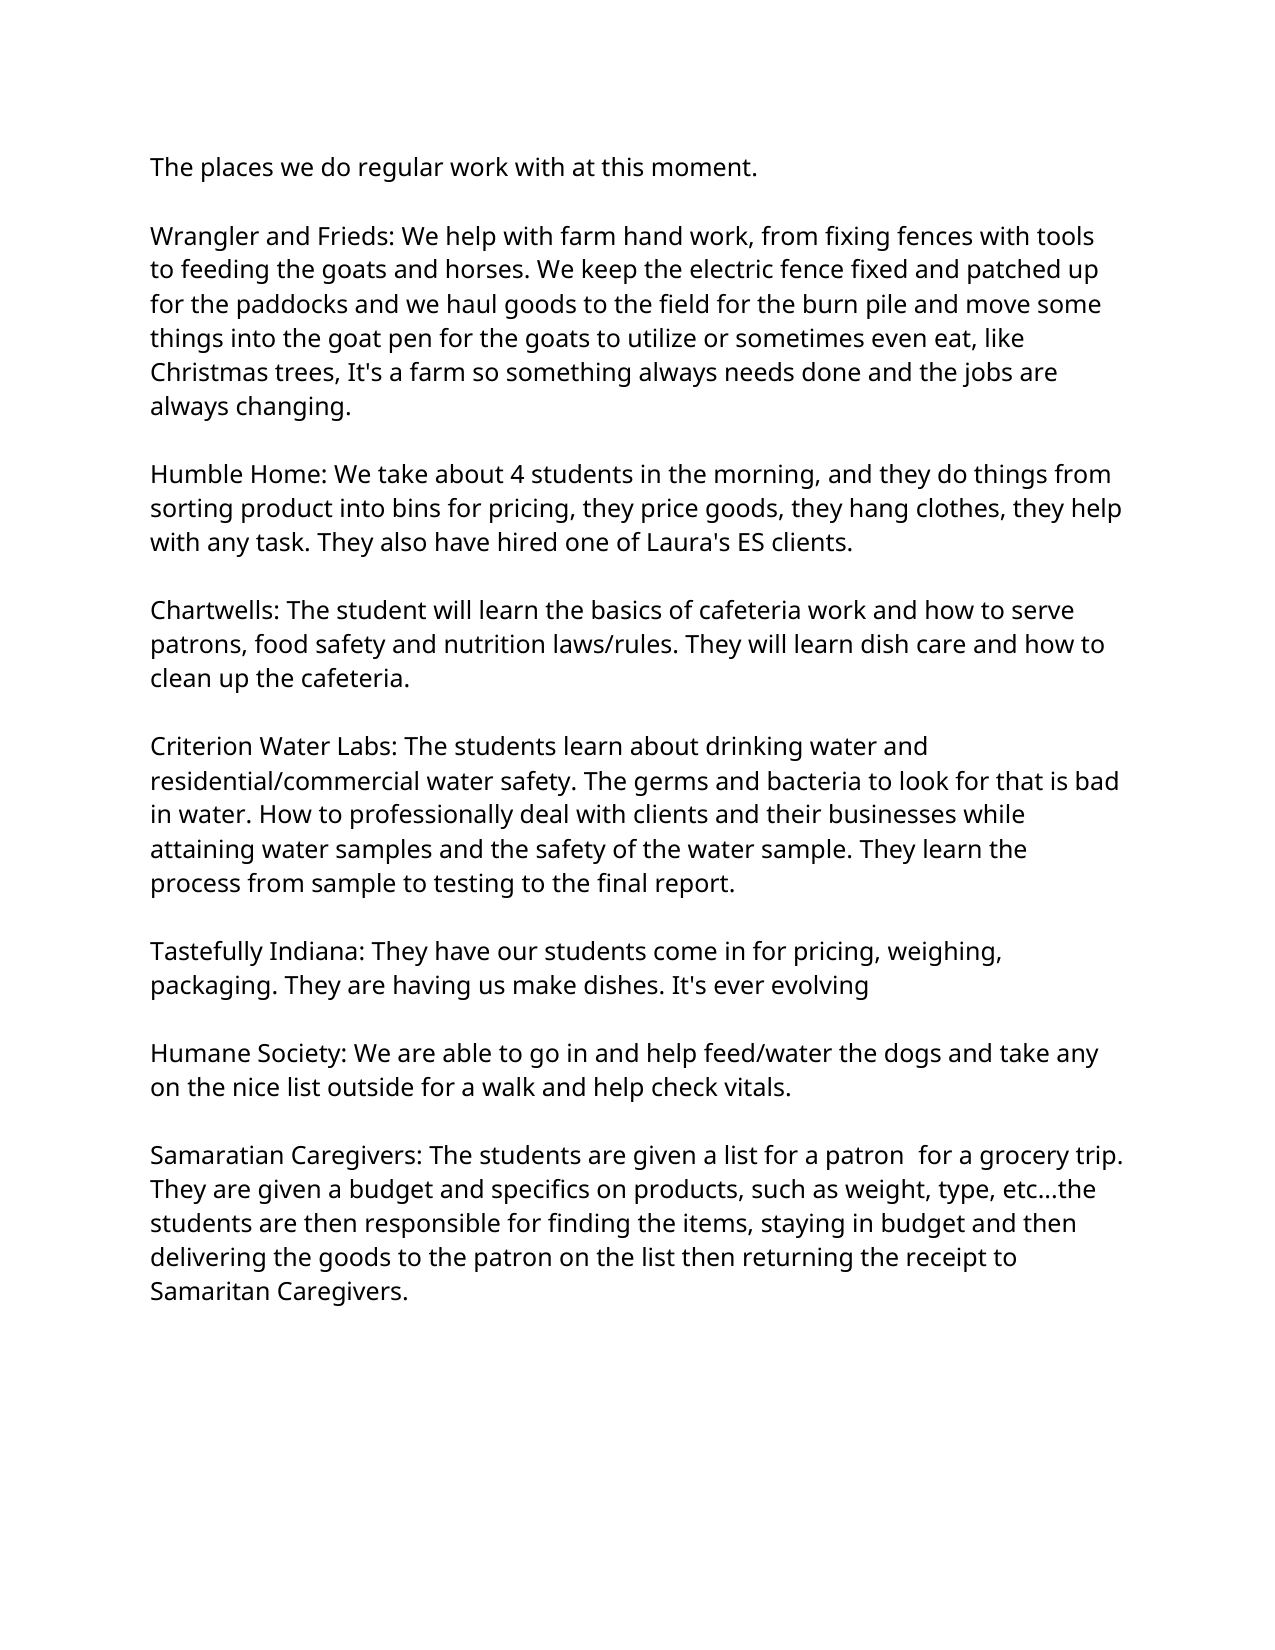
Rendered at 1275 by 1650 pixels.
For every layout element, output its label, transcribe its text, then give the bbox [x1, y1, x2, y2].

text Criterion Water Labs: The students learn about drinking water and residential/commercial water safety. The germs and bacteria to look for that is bad in water. How to professionally deal with clients and their businesses while attaining water samples and the safety of the water sample. They learn the process from sample to testing to the final report. [150, 729, 1125, 899]
text Humble Home: We take about 4 students in the morning, and they do things from sorting product into bins for pricing, they price goods, they hang clothes, they help with any task. They also have hired one of Laura's ES clients. [150, 457, 1125, 559]
text Samaratian Caregivers: The students are given a list for a patron for a grocery trip. They are given a budget and specifics on products, such as weight, type, etc...the students are then responsible for finding the items, staying in budget and then delivering the goods to the patron on the list then returning the receipt to Samaritan Caregivers. [150, 1138, 1125, 1308]
text The places we do regular work with at this moment. [150, 150, 1125, 184]
text Tastefully Indiana: They have our students come in for pricing, weighing, packaging. They are having us make dishes. It's ever evolving [150, 933, 1125, 1002]
text Humane Society: We are able to go in and help feed/water the dogs and take any on the nice list outside for a walk and help check vitals. [150, 1036, 1125, 1104]
text Wrangler and Frieds: We help with farm hand work, from fixing fences with tools to feeding the goats and horses. We keep the electric fence fixed and patched up for the paddocks and we haul goods to the field for the burn pile and move some things into the goat pen for the goats to utilize or sometimes even eat, like Christmas trees, It's a farm so something always needs done and the jobs are always changing. [150, 218, 1125, 422]
text Chartwells: The student will learn the basics of cafeteria work and how to serve patrons, food safety and nutrition laws/rules. They will learn dish care and how to clean up the cafeteria. [150, 593, 1125, 695]
